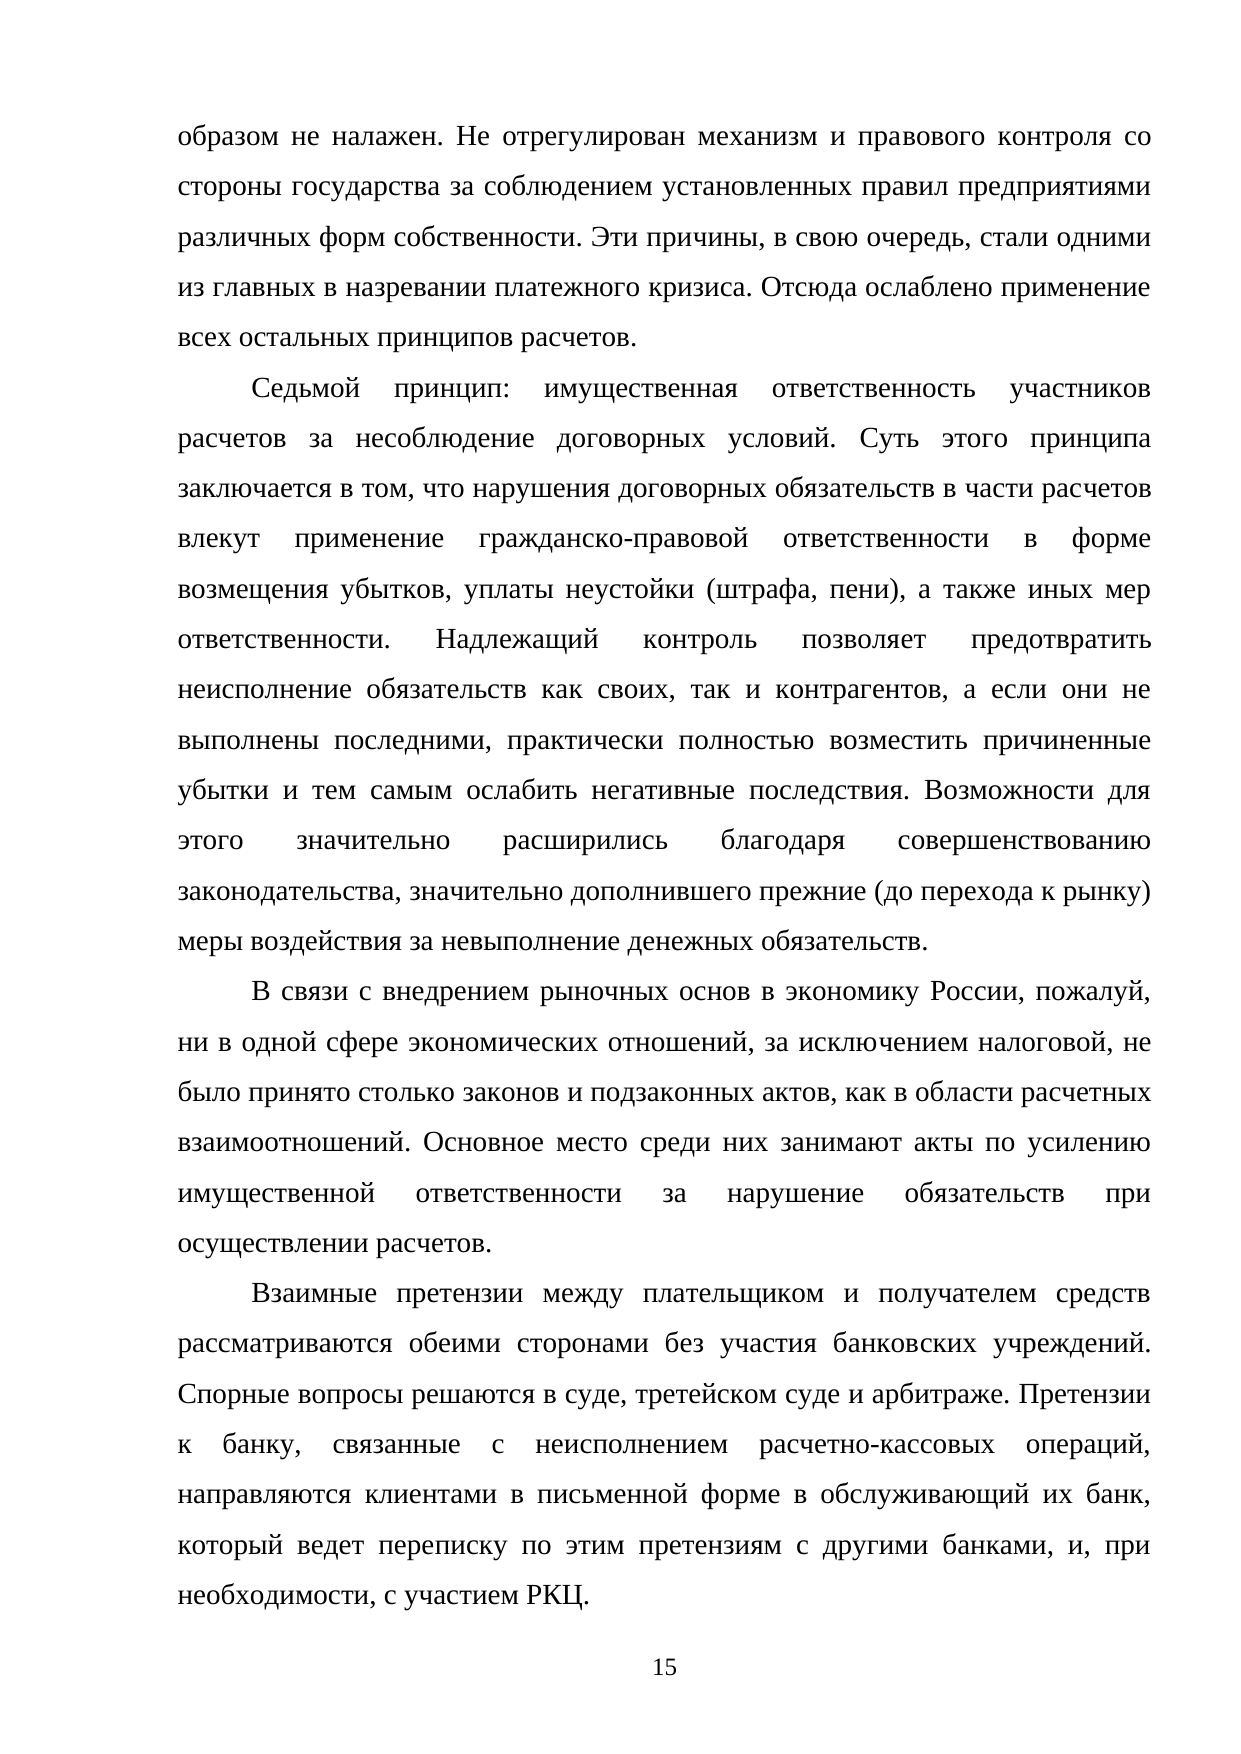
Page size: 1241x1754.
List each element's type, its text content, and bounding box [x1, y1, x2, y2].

text Седьмой принцип: имущественная ответственность участников расчетов за несоблюдение договорных условий. Суть этого принципа заключается в том, что нарушения договорных обязательств в части расчетов влекут применение гражданско-правовой ответственности в форме возмещения убытков, уплаты неустойки (штрафа, пени), а также иных мер ответственности. Надлежащий контроль позволяет предотвратить неисполнение обязательств как своих, так и контрагентов, а если они не выполнены последними, практически полностью возместить причиненные убытки и тем самым ослабить негативные последствия. Возможности для этого значительно расширились благодаря совершенствованию законодательства, значительно дополнившего прежние (до перехода к рынку) меры воздействия за невыполнение денежных обязательств. [177, 370, 1152, 957]
text Взаимные претензии между плательщиком и получателем средств рассматриваются обеими сторонами без участия банковских учреждений. Спорные вопросы решаются в суде, третейском суде и арбитраже. Претензии к банку, связанные с неисполнением расчетно-кассовых операций, направляются клиентами в письменной форме в обслуживающий их банк, который ведет переписку по этим претензиям с другими банками, и, при необходимости, с участием РКЦ. [177, 1275, 1152, 1611]
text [177, 118, 1152, 353]
text В связи с внедрением рыночных основ в экономику России, пожалуй, ни в одной сфере экономических отношений, за исключением налоговой, не было принято столько законов и подзаконных актов, как в области расчетных взаимоотношений. Основное место среди них занимают акты по усилению имущественной ответственности за нарушение обязательств при осуществлении расчетов. [177, 973, 1152, 1258]
